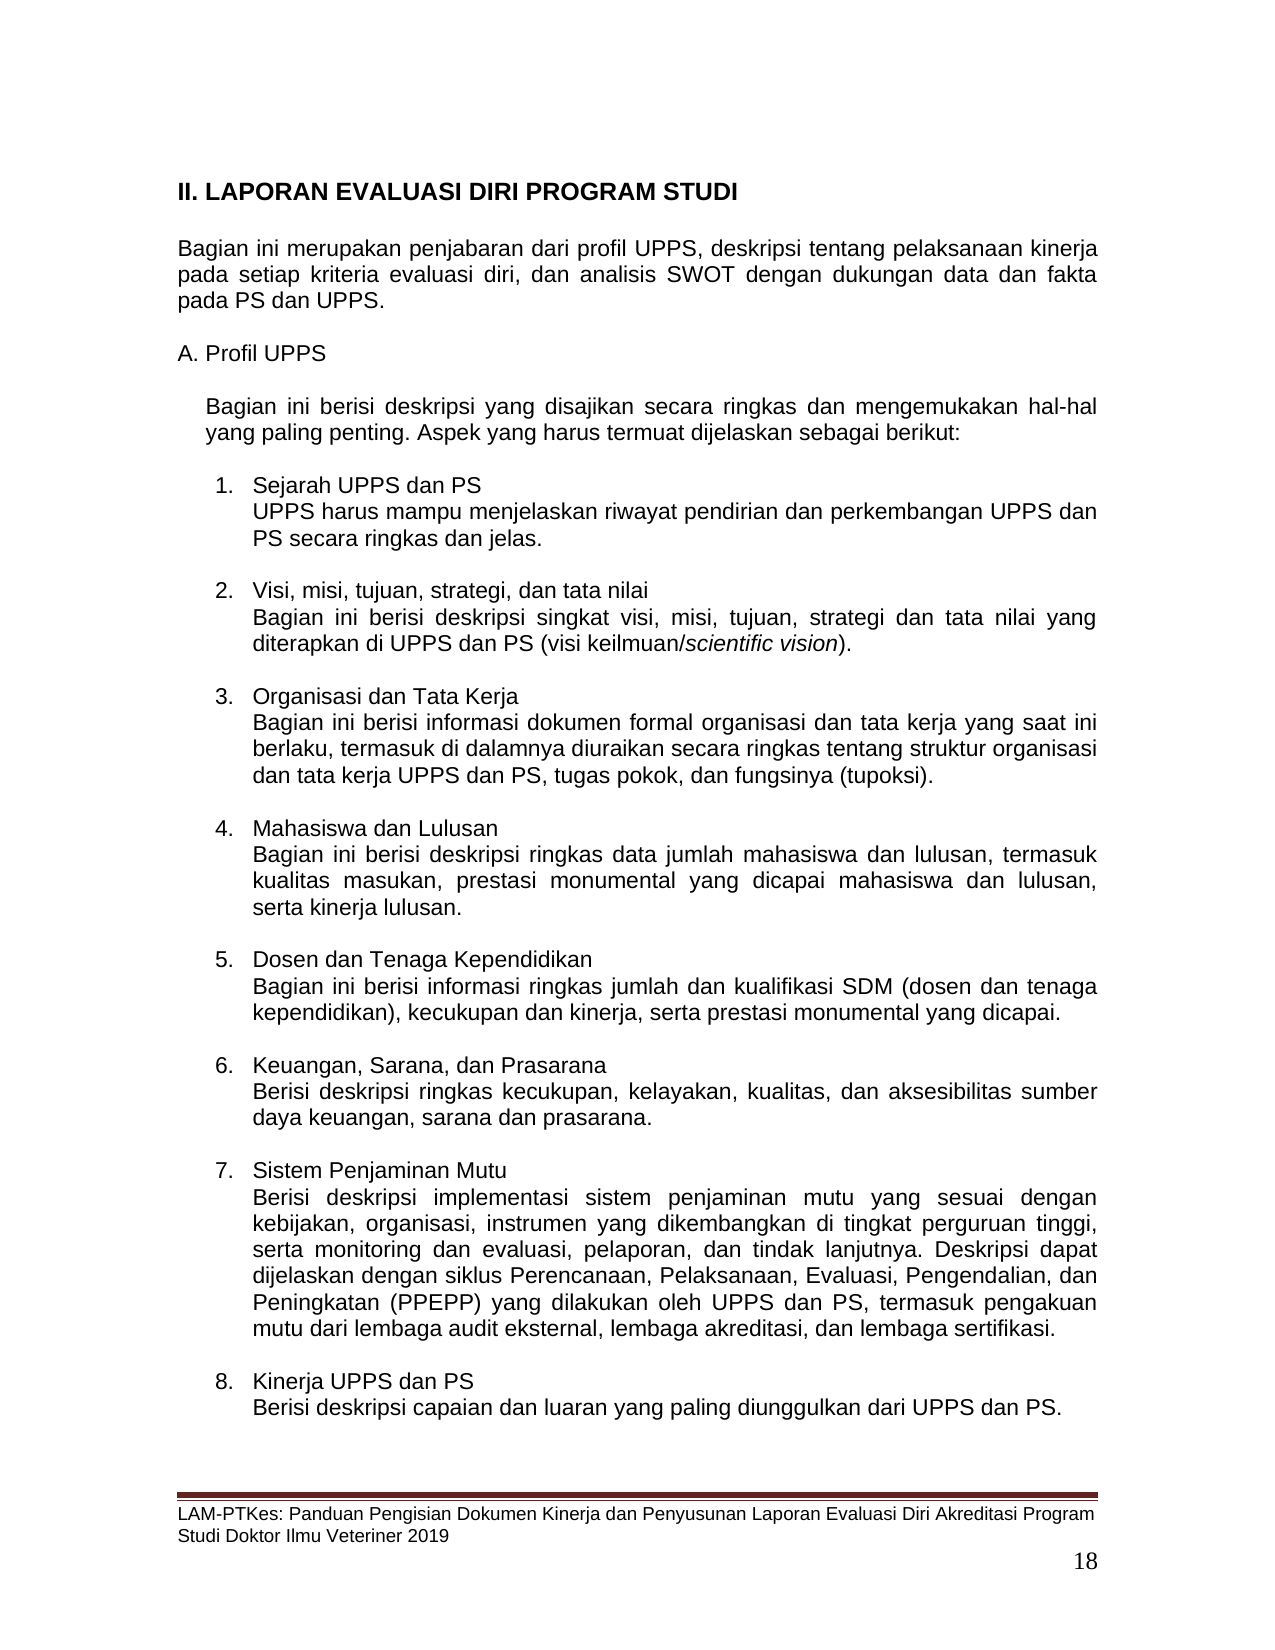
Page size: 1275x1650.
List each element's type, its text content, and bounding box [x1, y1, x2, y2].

list Mahasiswa dan Lulusan [215, 814, 1098, 841]
text Bagian ini berisi informasi ringkas jumlah dan kualifikasi SDM (dosen dan tenaga kependidikan), kecukupan dan kinerja, serta prestasi monumental yang dicapai. [252, 973, 1098, 1025]
text Bagian ini berisi informasi dokumen formal organisasi dan tata kerja yang saat ini berlaku, termasuk di dalamnya diuraikan secara ringkas tentang struktur organisasi dan tata kerja UPPS dan PS, tugas pokok, dan fungsinya (tupoksi). [252, 709, 1098, 788]
list Keuangan, Sarana, dan Prasarana [215, 1052, 1098, 1078]
text Berisi deskripsi implementasi sistem penjaminan mutu yang sesuai dengan kebijakan, organisasi, instrumen yang dikembangkan di tingkat perguruan tinggi, serta monitoring dan evaluasi, pelaporan, dan tindak lanjutnya. Deskripsi dapat dijelaskan dengan siklus Perencanaan, Pelaksanaan, Evaluasi, Pengendalian, dan Peningkatan (PPEPP) yang dilakukan oleh UPPS dan PS, termasuk pengakuan mutu dari lembaga audit eksternal, lembaga akreditasi, dan lembaga sertifikasi. [252, 1183, 1098, 1342]
list Dosen dan Tenaga Kependidikan [215, 946, 1098, 973]
subtitle II. LAPORAN EVALUASI DIRI PROGRAM STUDI [177, 177, 1098, 206]
text Berisi deskripsi capaian dan luaran yang paling diunggulkan dari UPPS dan PS. [252, 1394, 1098, 1421]
text Bagian ini berisi deskripsi ringkas data jumlah mahasiswa dan lulusan, termasuk kualitas masukan, prestasi monumental yang dicapai mahasiswa dan lulusan, serta kinerja lulusan. [252, 841, 1098, 920]
list Sejarah UPPS dan PS [215, 472, 1098, 498]
text Bagian ini merupakan penjabaran dari profil UPPS, deskripsi tentang pelaksanaan kinerja pada setiap kriteria evaluasi diri, dan analisis SWOT dengan dukungan data dan fakta pada PS dan UPPS. [177, 235, 1098, 314]
list Visi, misi, tujuan, strategi, dan tata nilai [215, 577, 1098, 604]
list Organisasi dan Tata Kerja [215, 683, 1098, 709]
text Berisi deskripsi ringkas kecukupan, kelayakan, kualitas, dan aksesibilitas sumber daya keuangan, sarana dan prasarana. [252, 1078, 1098, 1131]
text Bagian ini berisi deskripsi yang disajikan secara ringkas dan mengemukakan hal-hal yang paling penting. Aspek yang harus termuat dijelaskan sebagai berikut: [205, 393, 1098, 446]
text Bagian ini berisi deskripsi singkat visi, misi, tujuan, strategi dan tata nilai yang diterapkan di UPPS dan PS (visi keilmuan/scientific vision). [252, 604, 1098, 656]
list Sistem Penjaminan Mutu [215, 1157, 1098, 1183]
list Kinerja UPPS dan PS [215, 1368, 1098, 1394]
subtitle A. Profil UPPS [177, 340, 1098, 366]
text UPPS harus mampu menjelaskan riwayat pendirian dan perkembangan UPPS dan PS secara ringkas dan jelas. [252, 498, 1098, 551]
